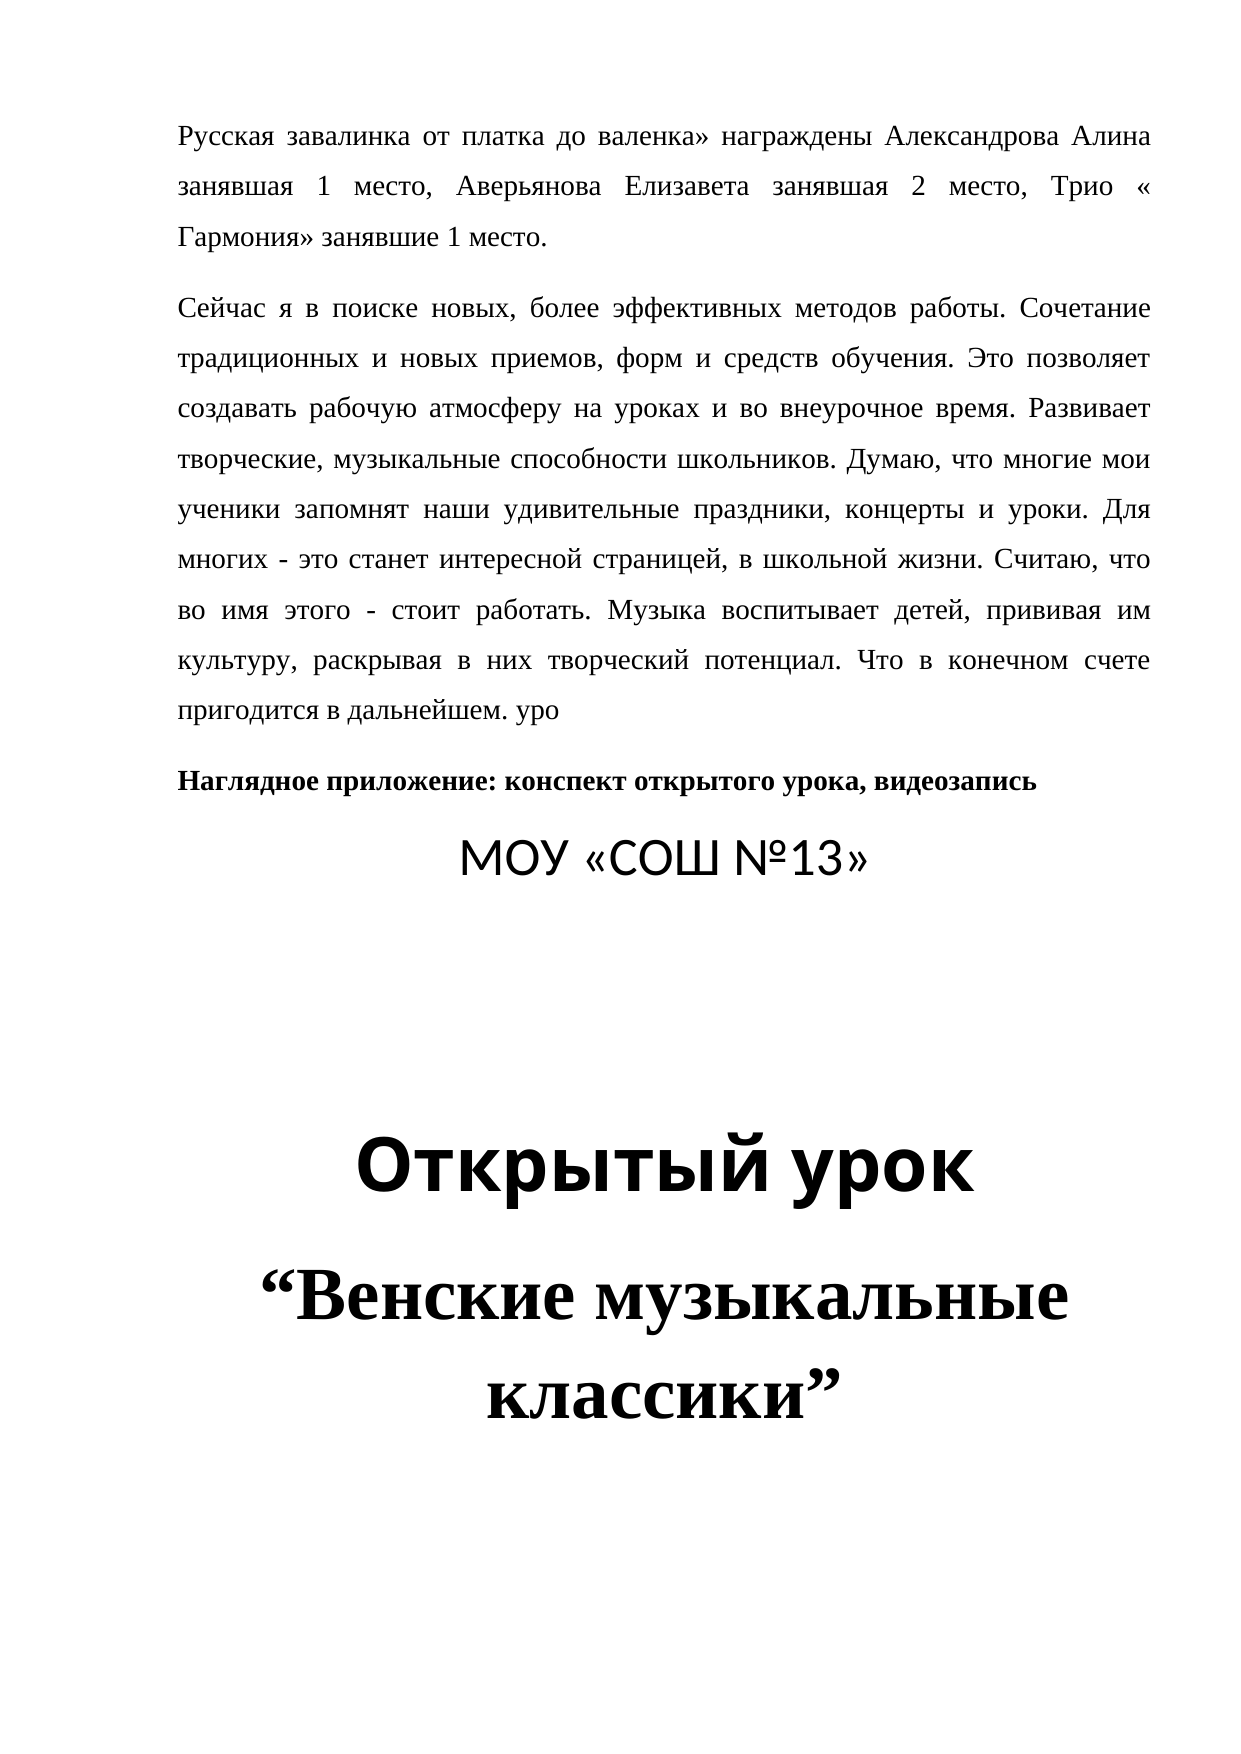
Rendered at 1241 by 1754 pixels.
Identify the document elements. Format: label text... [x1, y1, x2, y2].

text Сейчас я в поиске новых, более эффективных методов работы. Сочетание традиционных и новых приемов, форм и средств обучения. Это позволяет создавать рабочую атмосферу на уроках и во внеурочное время. Развивает творческие, музыкальные способности школьников. Думаю, что многие мои ученики запомнят наши удивительные праздники, концерты и уроки. Для многих - это станет интересной страницей, в школьной жизни. Считаю, что во имя этого - стоит работать. Музыка воспитывает детей, прививая им культуру, раскрывая в них творческий потенциал. Что в конечном счете пригодится в дальнейшем. уро [177, 290, 1152, 726]
text Наглядное приложение: конспект открытого урока, видеозапись [177, 763, 1152, 797]
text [177, 118, 1152, 252]
text Открытый урок [177, 1111, 1152, 1213]
text МОУ «СОШ №13» [177, 823, 1152, 889]
text “Венские музыкальные классики” [177, 1249, 1152, 1435]
